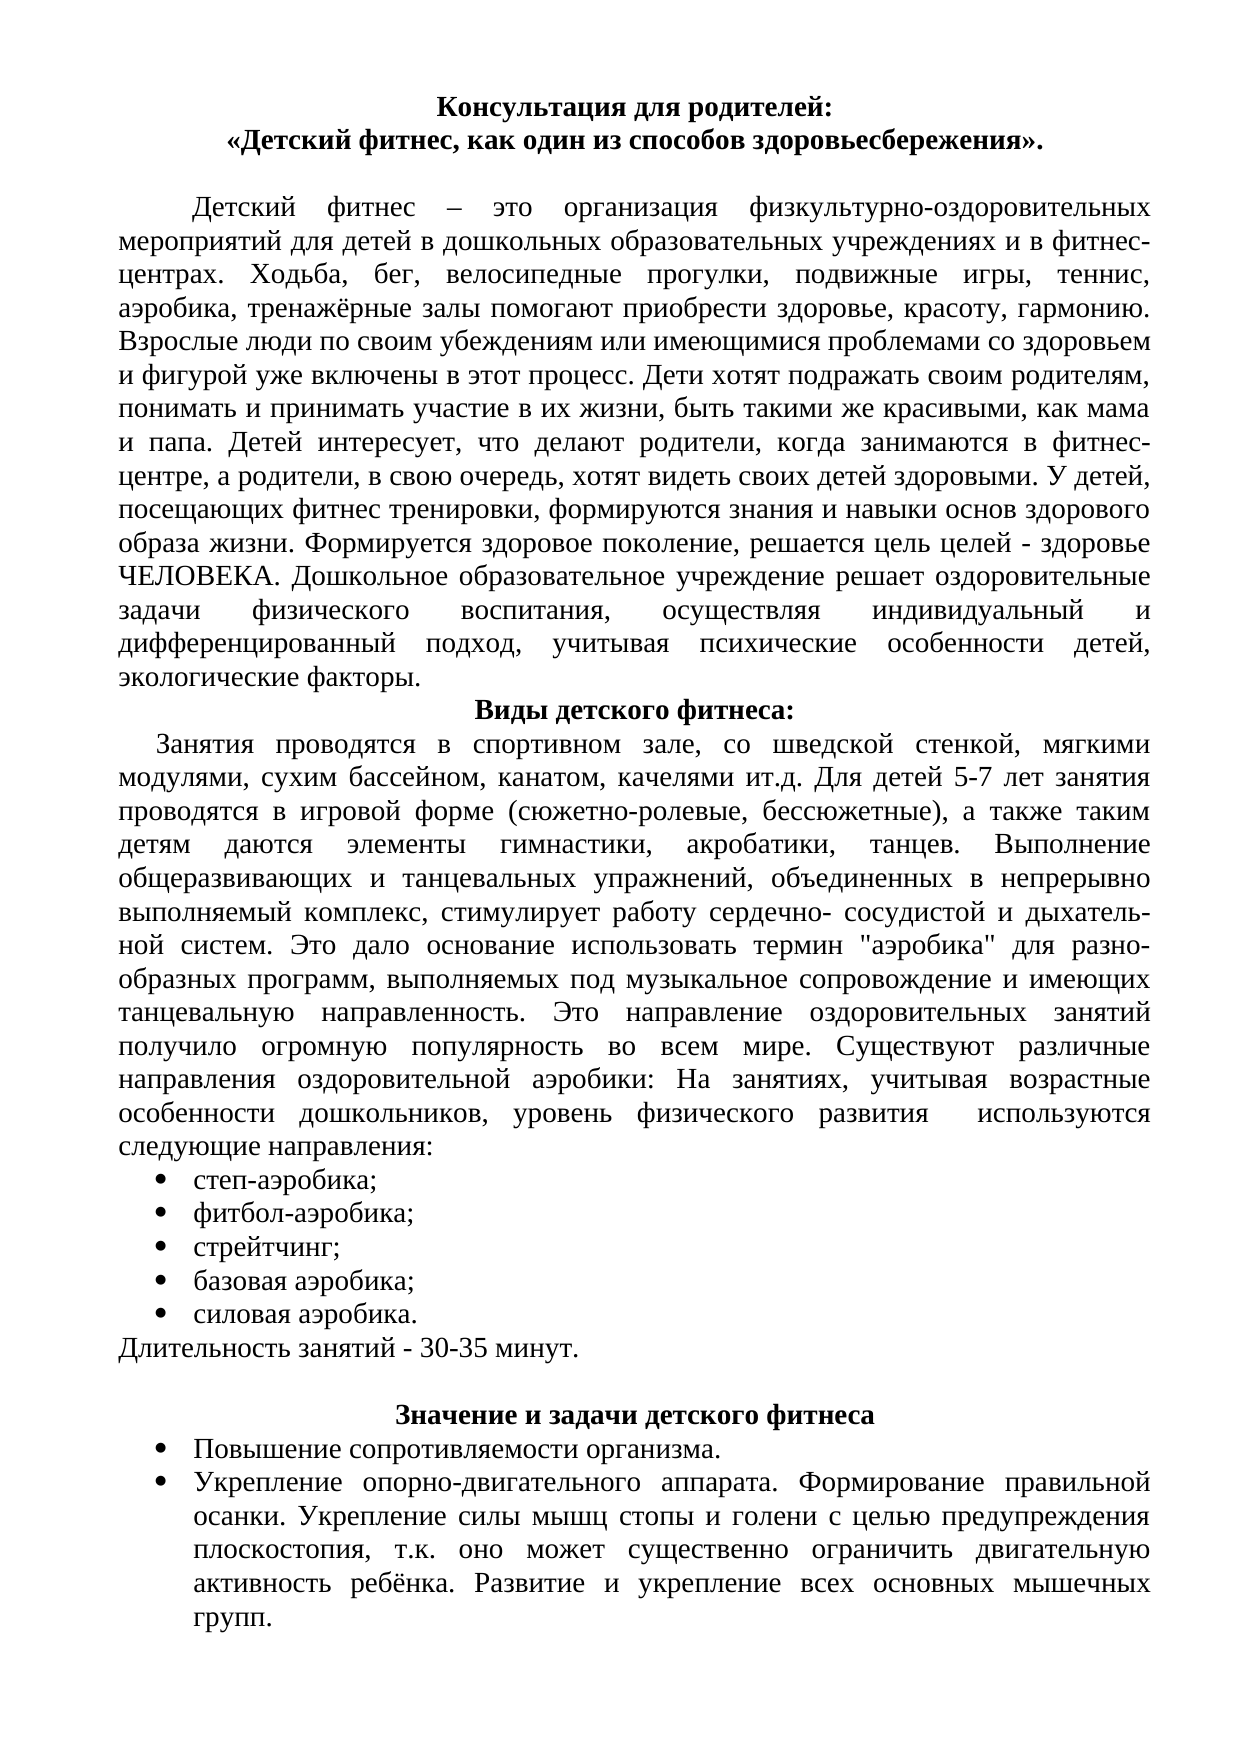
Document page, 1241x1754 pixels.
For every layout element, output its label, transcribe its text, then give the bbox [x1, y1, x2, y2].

text Длительность занятий - 30-35 минут. [118, 1330, 1152, 1364]
text «Детский фитнес, как один из способов здоровьесбережения». [118, 122, 1152, 156]
list силовая аэробика. [156, 1297, 1152, 1330]
text Занятия проводятся в спортивном зале, со шведской стенкой, мягкими модулями, сухим бассейном, канатом, качелями ит.д. Для детей 5-7 лет занятия проводятся в игровой форме (сюжетно-ролевые, бессюжетные), а также таким детям даются элементы гимнастики, акробатики, танцев. Выполнение общеразвивающих и танцевальных упражнений, объединенных в непрерывно выполняемый комплекс, стимулирует работу сердечно- сосудистой и дыхатель-ной систем. Это дало основание использовать термин "аэробика" для разно-образных программ, выполняемых под музыкальное сопровождение и имеющих танцевальную направленность. Это направление оздоровительных занятий получило огромную популярность во всем мире. Существуют различные направления оздоровительной аэробики: На занятиях, учитывая возрастные особенности дошкольников, уровень физического развития используются следующие направления: [118, 726, 1152, 1162]
list стрейтчинг; [156, 1229, 1152, 1263]
text Значение и задачи детского фитнеса [118, 1397, 1152, 1431]
text Виды детского фитнеса: [118, 692, 1152, 726]
list степ-аэробика; [156, 1162, 1152, 1196]
text Консультация для родителей: [118, 89, 1152, 122]
list фитбол-аэробика; [156, 1196, 1152, 1229]
list Повышение сопротивляемости организма. [156, 1431, 1152, 1464]
list Укрепление опорно-двигательного аппарата. Формирование правильной осанки. Укрепление силы мышц стопы и голени с целью предупреждения плоскостопия, т.к. оно может существенно ограничить двигательную активность ребёнка. Развитие и укрепление всех основных мышечных групп. [156, 1464, 1152, 1632]
text Детский фитнес – это организация физкультурно-оздоровительных мероприятий для детей в дошкольных образовательных учреждениях и в фитнес-центрах. Ходьба, бег, велосипедные прогулки, подвижные игры, теннис, аэробика, тренажёрные залы помогают приобрести здоровье, красоту, гармонию. Взрослые люди по своим убеждениям или имеющимися проблемами со здоровьем и фигурой уже включены в этот процесс. Дети хотят подражать своим родителям, понимать и принимать участие в их жизни, быть такими же красивыми, как мама и папа. Детей интересует, что делают родители, когда занимаются в фитнес-центре, а родители, в свою очередь, хотят видеть своих детей здоровыми. У детей, посещающих фитнес тренировки, формируются знания и навыки основ здорового образа жизни. Формируется здоровое поколение, решается цель целей - здоровье ЧЕЛОВЕКА. Дошкольное образовательное учреждение решает оздоровительные задачи физического воспитания, осуществляя индивидуальный и дифференцированный подход, учитывая психические особенности детей, экологические факторы. [118, 189, 1152, 692]
list базовая аэробика; [156, 1263, 1152, 1297]
